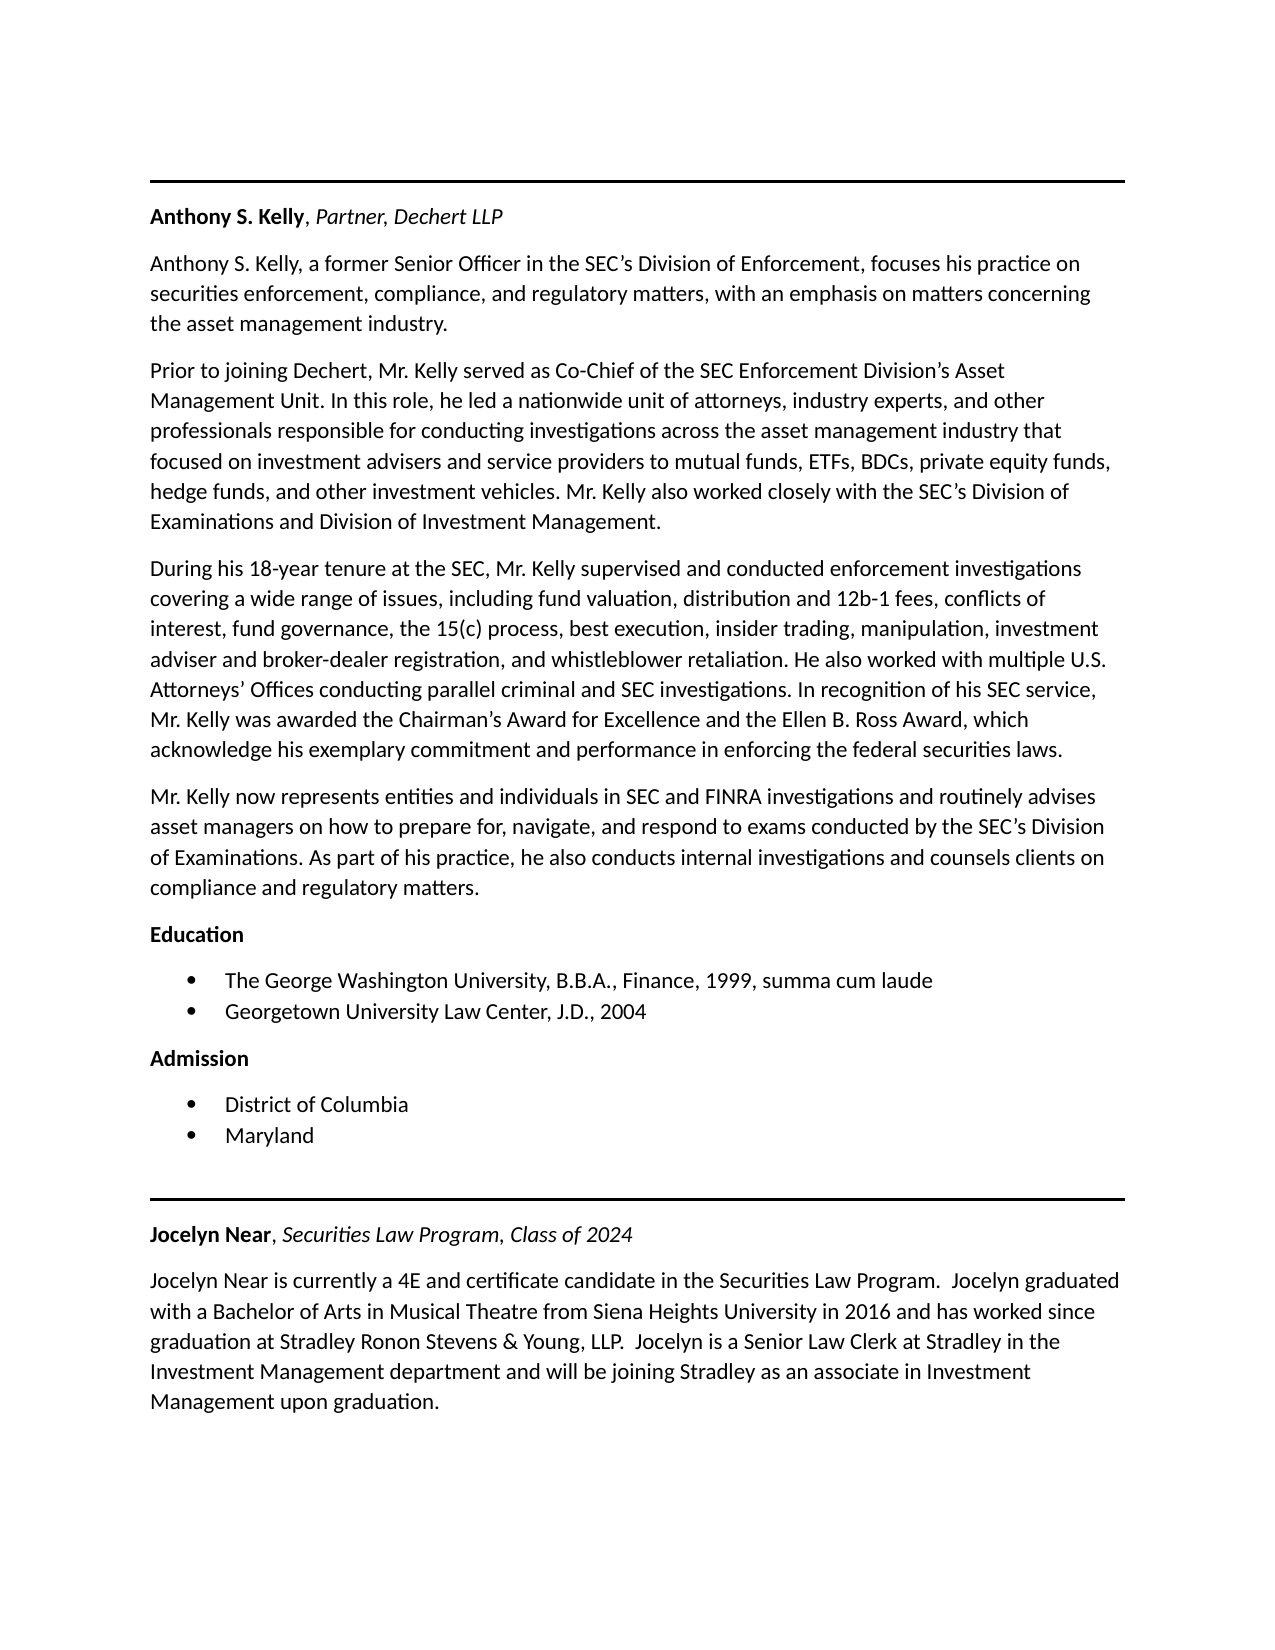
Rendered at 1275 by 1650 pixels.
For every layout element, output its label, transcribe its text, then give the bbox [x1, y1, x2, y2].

text Anthony S. Kelly, Partner, Dechert LLP [150, 202, 1125, 230]
text Prior to joining Dechert, Mr. Kelly served as Co-Chief of the SEC Enforcement Division’s Asset Management Unit. In this role, he led a nationwide unit of attorneys, industry experts, and other professionals responsible for conducting investigations across the asset management industry that focused on investment advisers and service providers to mutual funds, ETFs, BDCs, private equity funds, hedge funds, and other investment vehicles. Mr. Kelly also worked closely with the SEC’s Division of Examinations and Division of Investment Management. [150, 356, 1125, 535]
text During his 18-year tenure at the SEC, Mr. Kelly supervised and conducted enforcement investigations covering a wide range of issues, including fund valuation, distribution and 12b-1 fees, conflicts of interest, fund governance, the 15(c) process, best execution, insider trading, manipulation, investment adviser and broker-dealer registration, and whistleblower retaliation. He also worked with multiple U.S. Attorneys’ Offices conducting parallel criminal and SEC investigations. In recognition of his SEC service, Mr. Kelly was awarded the Chairman’s Award for Excellence and the Ellen B. Ross Award, which acknowledge his exemplary commitment and performance in enforcing the federal securities laws. [150, 554, 1125, 763]
list District of Columbia [187, 1091, 1125, 1119]
list The George Washington University, B.B.A., Finance, 1999, summa cum laude [187, 967, 1125, 995]
text Education [150, 920, 1125, 948]
text Admission [150, 1044, 1125, 1072]
text Mr. Kelly now represents entities and individuals in SEC and FINRA investigations and routinely advises asset managers on how to prepare for, navigate, and respond to exams conducted by the SEC’s Division of Examinations. As part of his practice, he also conducts internal investigations and counsels clients on compliance and regulatory matters. [150, 782, 1125, 901]
list Georgetown University Law Center, J.D., 2004 [187, 997, 1125, 1025]
text Jocelyn Near is currently a 4E and certificate candidate in the Securities Law Program. Jocelyn graduated with a Bachelor of Arts in Musical Theatre from Siena Heights University in 2016 and has worked since graduation at Stradley Ronon Stevens & Young, LLP. Jocelyn is a Senior Law Clerk at Stradley in the Investment Management department and will be joining Stradley as an associate in Investment Management upon graduation. [150, 1267, 1125, 1416]
text Jocelyn Near, Securities Law Program, Class of 2024 [150, 1220, 1125, 1248]
list Maryland [187, 1121, 1125, 1149]
text Anthony S. Kelly, a former Senior Officer in the SEC’s Division of Enforcement, focuses his practice on securities enforcement, compliance, and regulatory matters, with an emphasis on matters concerning the asset management industry. [150, 249, 1125, 337]
